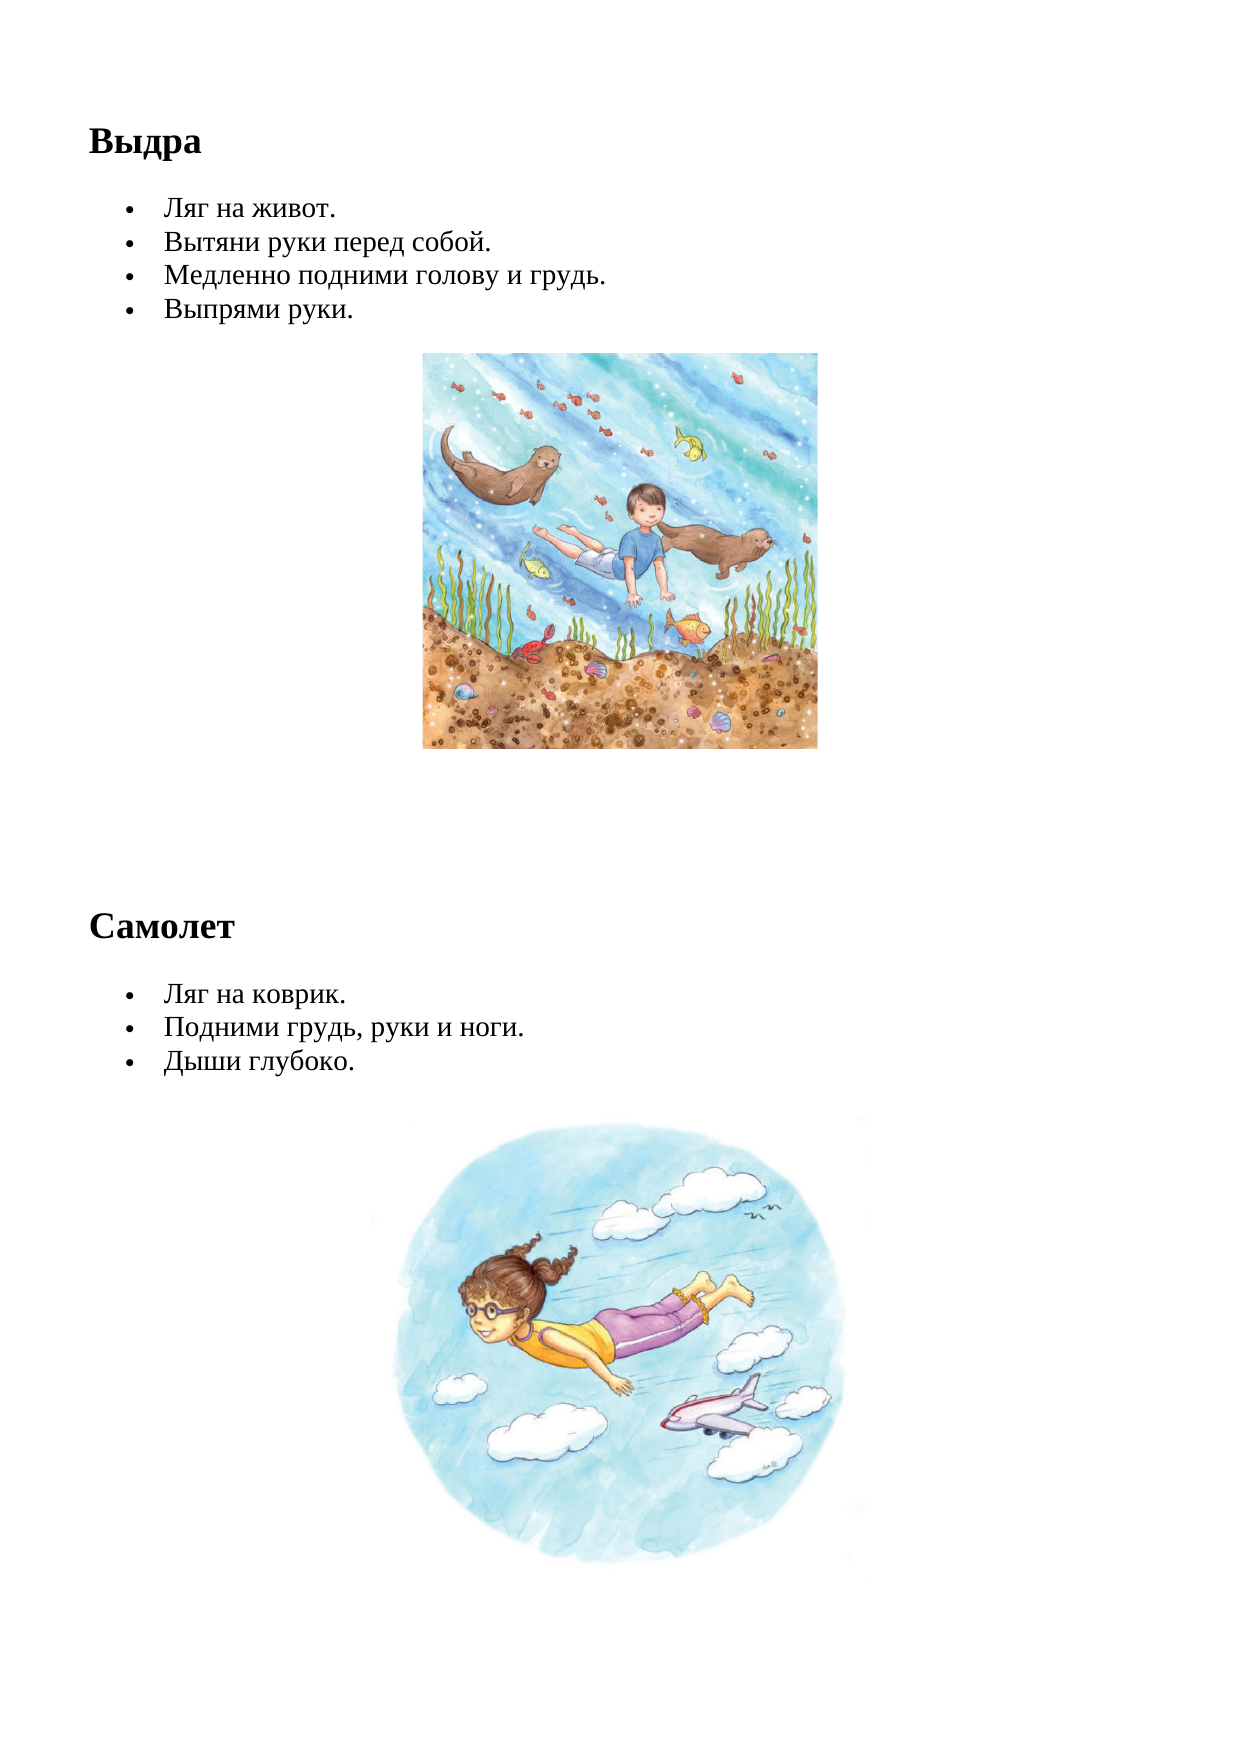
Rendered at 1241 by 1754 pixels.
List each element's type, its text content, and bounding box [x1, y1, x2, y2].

list Подними грудь, руки и ноги. [126, 1009, 1152, 1043]
list Медленно подними голову и грудь. [126, 257, 1152, 291]
list Выпрями руки. [126, 291, 1152, 324]
picture [422, 353, 818, 749]
picture [372, 1105, 868, 1583]
text Выдра [89, 118, 1152, 161]
text Самолет [89, 904, 1152, 947]
list Ляг на живот. [126, 190, 1152, 224]
list Вытяни руки перед собой. [126, 224, 1152, 257]
list Ляг на коврик. [126, 976, 1152, 1009]
list Дыши глубоко. [126, 1043, 1152, 1077]
